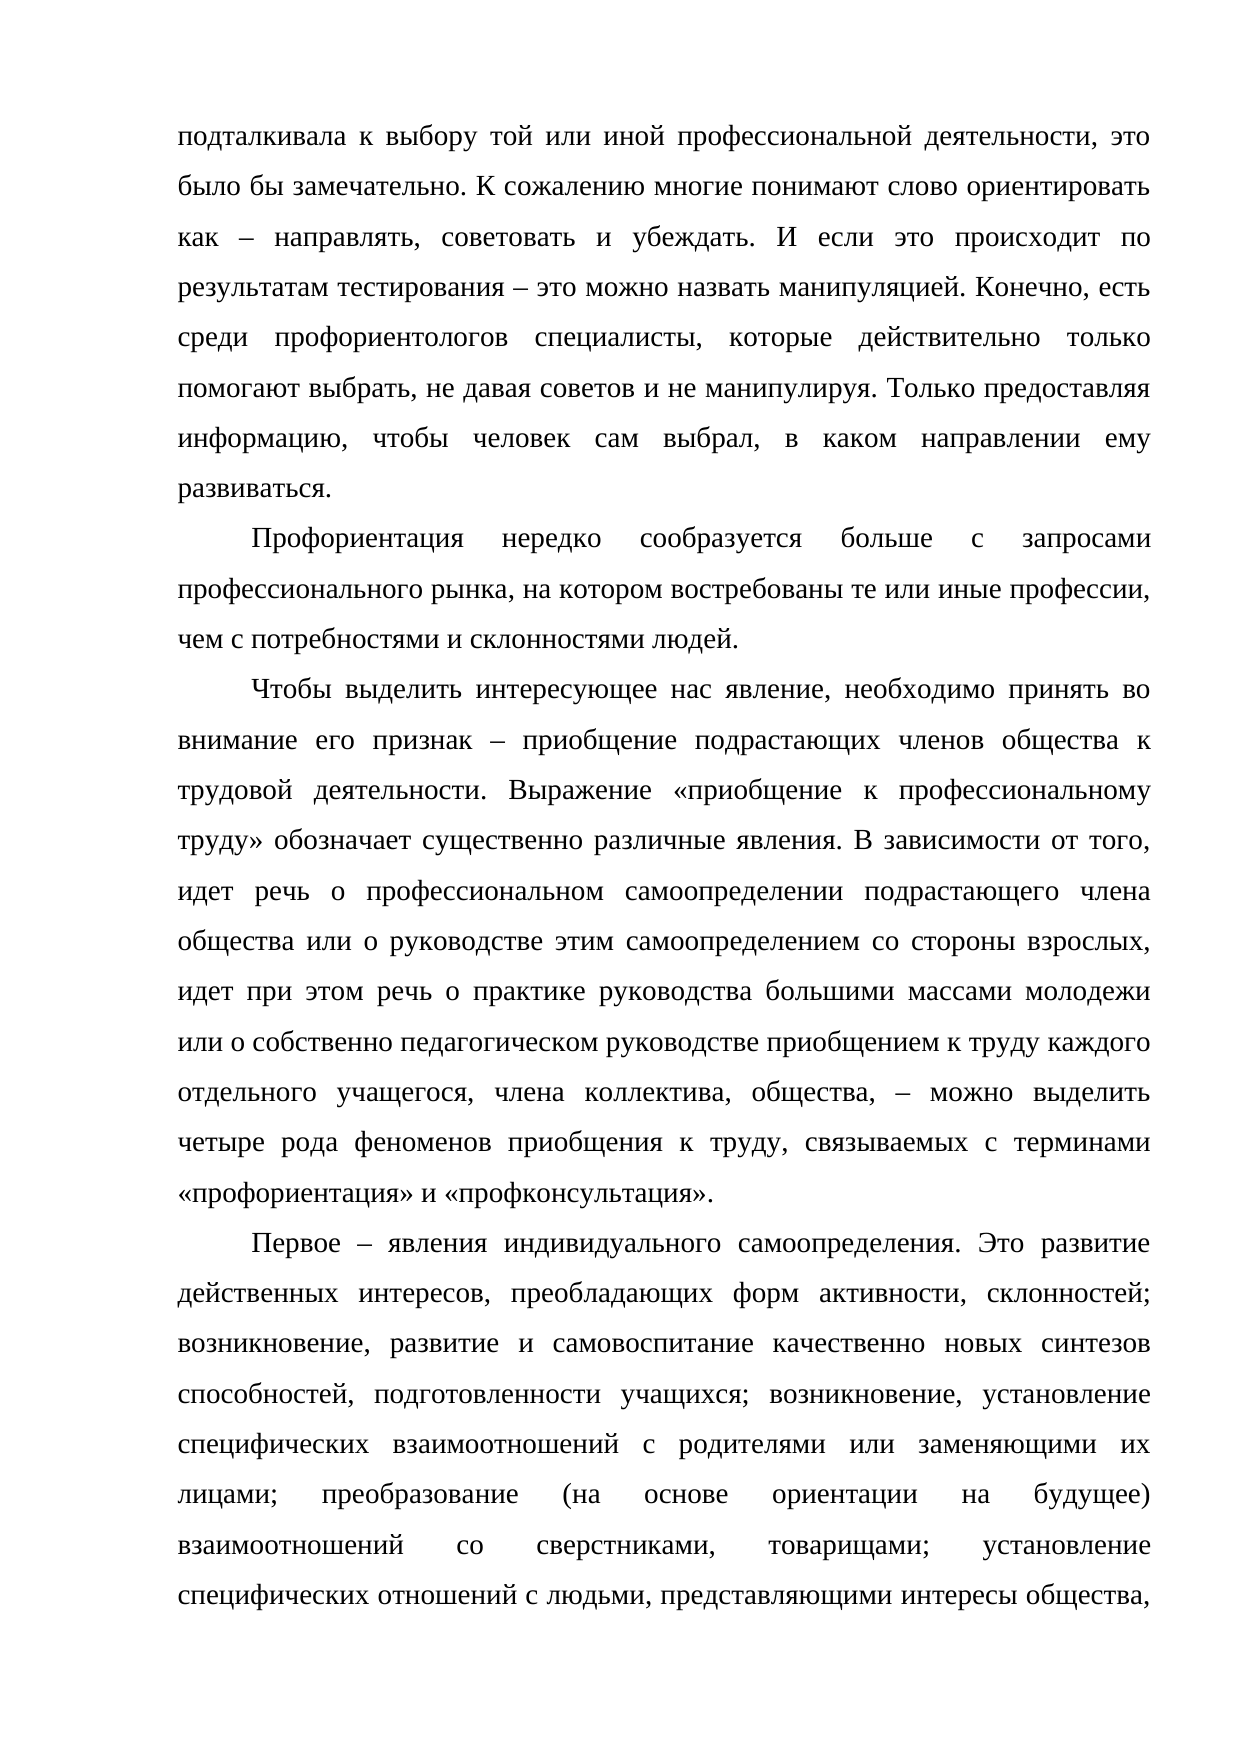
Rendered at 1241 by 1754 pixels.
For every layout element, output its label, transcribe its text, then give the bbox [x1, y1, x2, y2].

text Чтобы выделить интересующее нас явление, необходимо принять во внимание его признак – приобщение подрастающих членов общества к трудовой деятельности. Выражение «приобщение к профессиональному труду» обозначает существенно различные явления. В зависимости от того, идет речь о профессиональном самоопределении подрастающего члена общества или о руководстве этим самоопределением со стороны взрослых, идет при этом речь о практике руководства большими массами молодежи или о собственно педагогическом руководстве приобщением к труду каждого отдельного учащегося, члена коллектива, общества, – можно выделить четыре рода феноменов приобщения к труду, связываемых с терминами «профориентация» и «профконсультация». [177, 672, 1152, 1208]
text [177, 1225, 1152, 1611]
text Профориентация нередко сообразуется больше с запросами профессионального рынка, на котором востребованы те или иные профессии, чем с потребностями и склонностями людей. [177, 521, 1152, 655]
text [177, 118, 1152, 504]
